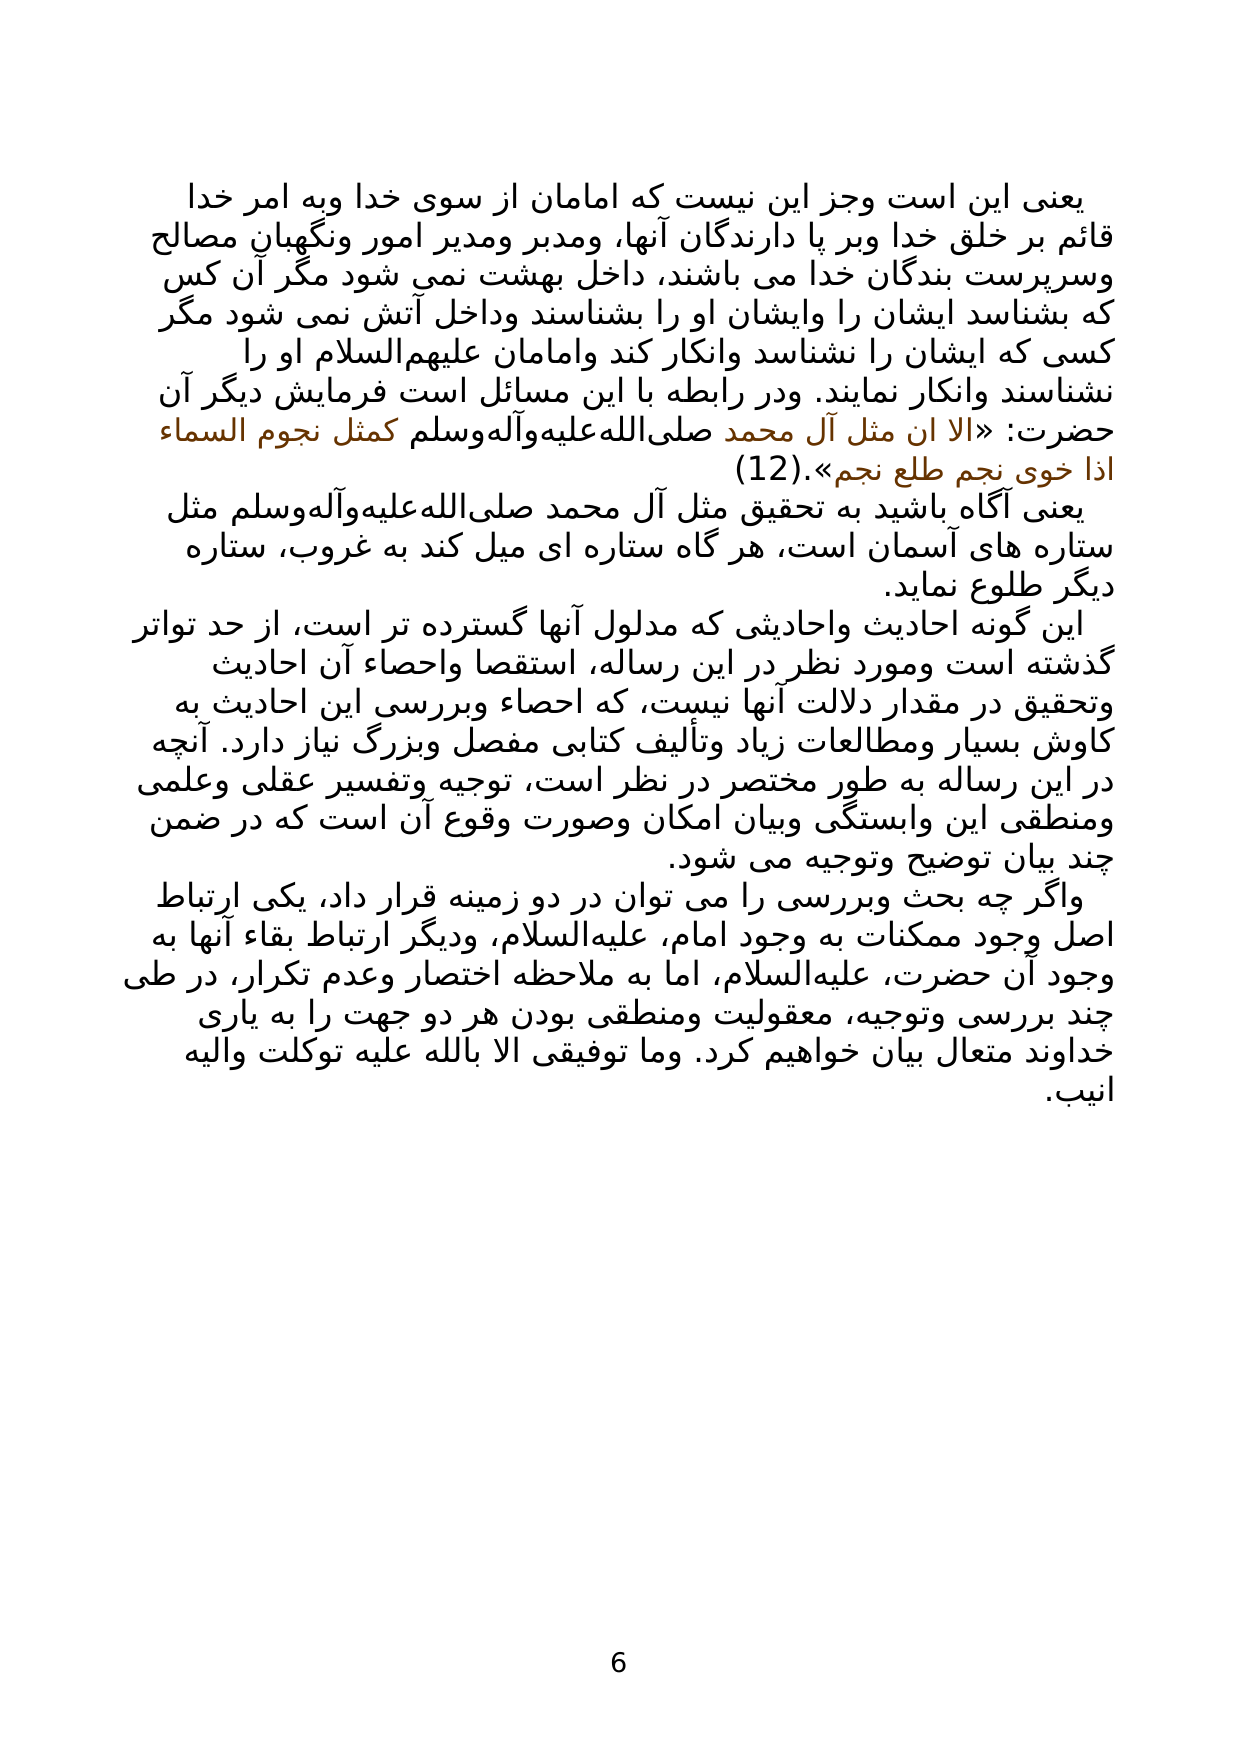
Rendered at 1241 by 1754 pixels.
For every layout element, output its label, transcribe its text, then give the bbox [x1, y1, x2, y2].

text واگر چه بحث وبررسى را مى توان در دو زمينه قرار داد، يکى ارتباط اصل وجود ممکنات به وجود امام، عليه‌السلام، وديگر ارتباط بقاء آنها به وجود آن حضرت، عليه‌السلام، اما به ملاحظه اختصار وعدم تکرار، در طى چند بررسى وتوجيه، معقوليت ومنطقى بودن هر دو جهت را به يارى خداوند متعال بيان خواهيم کرد. وما توفيقى الا بالله عليه توکلت واليه انيب. [122, 877, 1116, 1110]
text اين گونه احاديث واحاديثى که مدلول آنها گسترده تر است، از حد تواتر گذشته است ومورد نظر در اين رساله، استقصا واحصاء آن احاديث وتحقيق در مقدار دلالت آنها نيست، که احصاء وبررسى اين احاديث به کاوش بسيار ومطالعات زياد وتأليف کتابى مفصل وبزرگ نياز دارد. آنچه در اين رساله به طور مختصر در نظر است، توجيه وتفسير عقلى وعلمى ومنطقى اين وابستگى وبيان امکان وصورت وقوع آن است که در ضمن چند بيان توضيح وتوجيه مى شود. [122, 604, 1116, 877]
text يعنى اين است وجز اين نيست که امامان از سوى خدا وبه امر خدا قائم بر خلق خدا وبر پا دارندگان آنها، ومدبر ومدير امور ونگهبان مصالح وسرپرست بندگان خدا مى باشند، داخل بهشت نمى شود مگر آن کس که بشناسد ايشان را وايشان او را بشناسند وداخل آتش نمى شود مگر کسى که ايشان را نشناسد وانکار کند وامامان عليهم‌السلام او را نشناسند وانکار نمايند. ودر رابطه با اين مسائل است فرمايش ديگر آن حضرت: «الا ان مثل آل محمد صلى‌الله‌عليه‌وآله‌وسلم کمثل نجوم السماء اذا خوى نجم طلع نجم».(12) [122, 177, 1116, 488]
text يعنى آگاه باشيد به تحقيق مثل آل محمد صلى‌الله‌عليه‌وآله‌وسلم مثل ستاره هاى آسمان است، هر گاه ستاره اى ميل کند به غروب، ستاره ديگر طلوع نمايد. [122, 488, 1116, 604]
